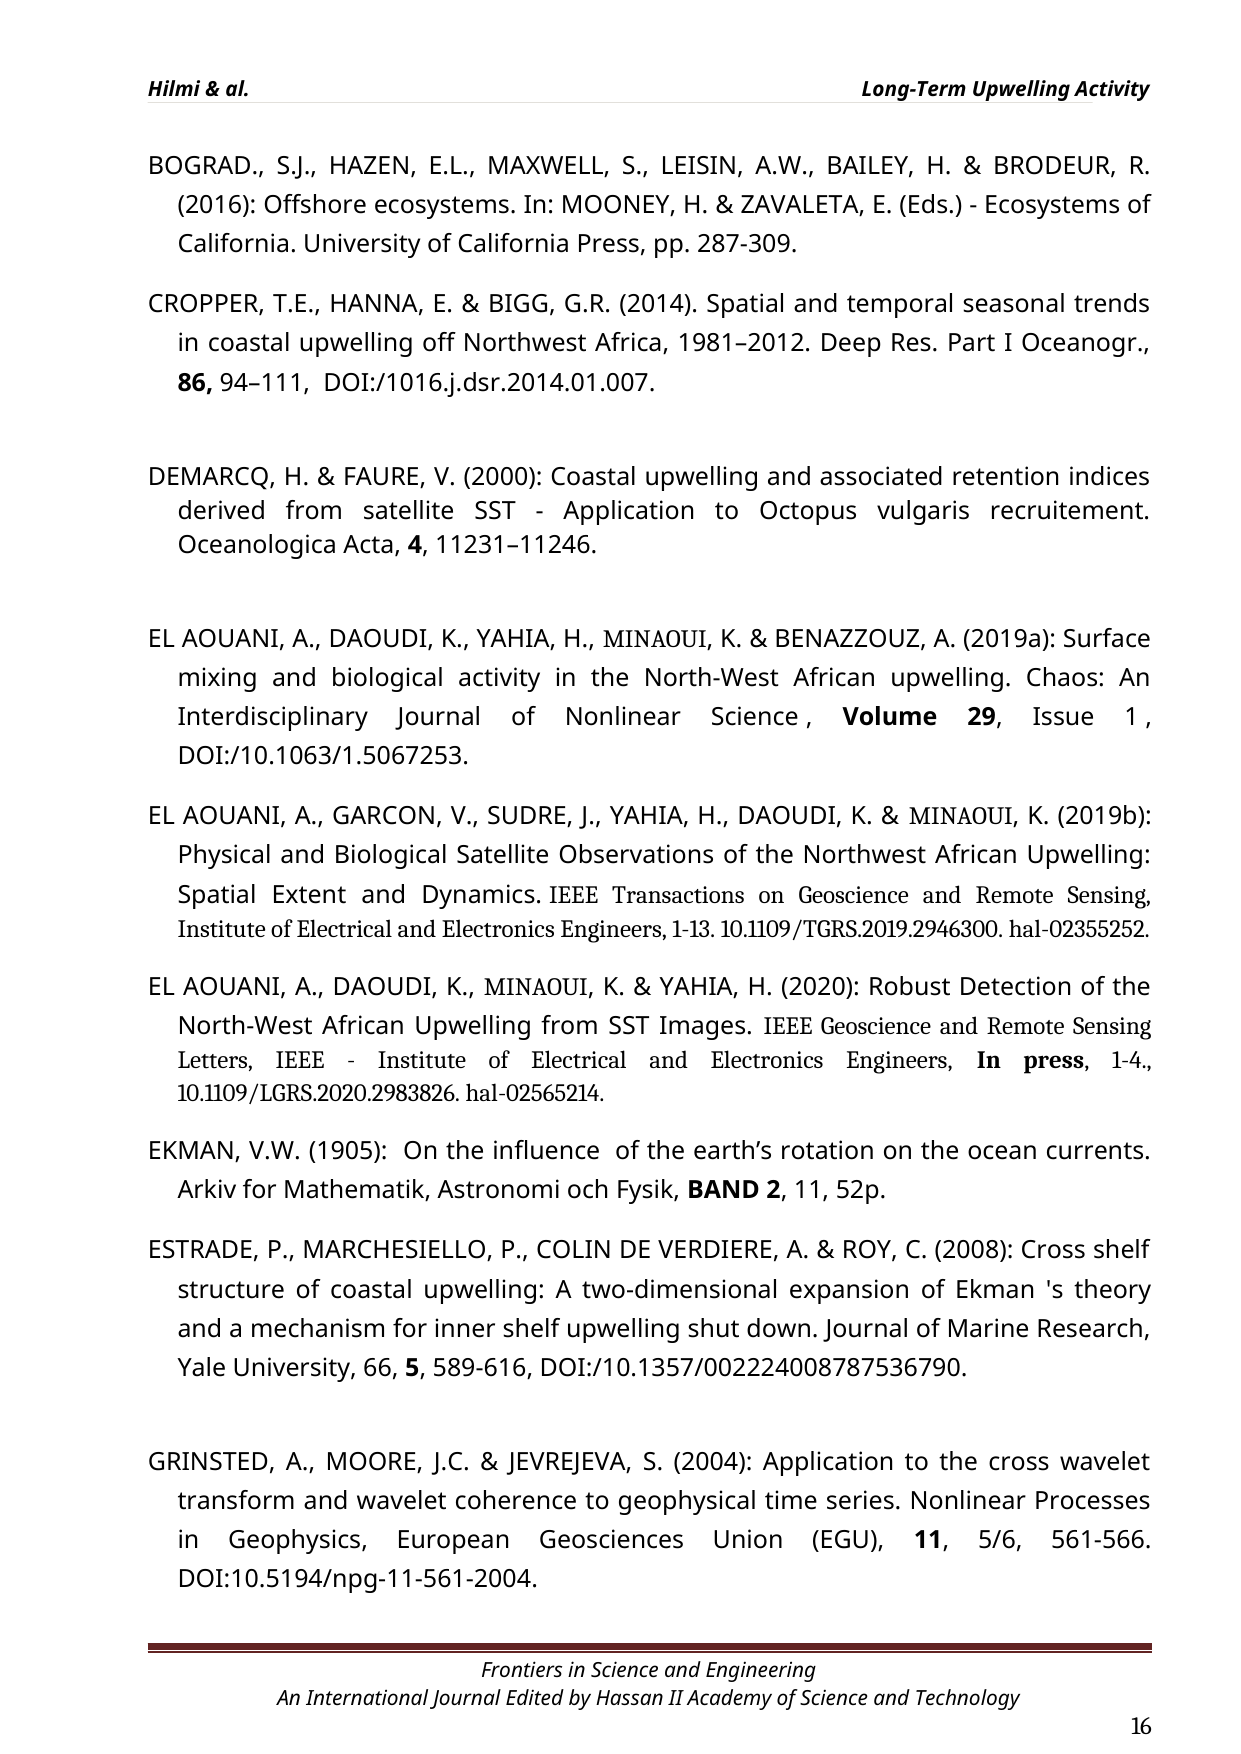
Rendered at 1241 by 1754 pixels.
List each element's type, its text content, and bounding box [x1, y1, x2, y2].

text EL AOUANI, A., GARCON, V., SUDRE, J., YAHIA, H., DAOUDI, K. & MINAOUI, K. (2019b): Physical and Biological Satellite Observations of the Northwest African Upwelling: Spatial Extent and Dynamics. IEEE Transactions on Geoscience and Remote Sensing, Institute of Electrical and Electronics Engineers, 1-13. 10.1109/TGRS.2019.2946300. hal-02355252. [148, 798, 1152, 943]
text EL AOUANI, A., DAOUDI, K., MINAOUI, K. & YAHIA, H. (2020): Robust Detection of the North-West African Upwelling from SST Images. IEEE Geoscience and Remote Sensing Letters, IEEE - Institute of Electrical and Electronics Engineers, In press, 1-4., 10.1109/LGRS.2020.2983826. hal-02565214. [148, 968, 1152, 1108]
text CROPPER, T.E., HANNA, E. & BIGG, G.R. (2014). Spatial and temporal seasonal trends in coastal upwelling off Northwest Africa, 1981–2012. Deep Res. Part I Oceanogr., 86, 94–111, DOI:/1016.j.dsr.2014.01.007. [148, 286, 1152, 398]
text EKMAN, V.W. (1905): On the influence of the earth’s rotation on the ocean currents. Arkiv for Mathematik, Astronomi och Fysik, BAND 2, 11, 52p. [148, 1133, 1152, 1206]
text GRINSTED, A., MOORE, J.C. & JEVREJEVA, S. (2004): Application to the cross wavelet transform and wavelet coherence to geophysical time series. Nonlinear Processes in Geophysics, European Geosciences Union (EGU), 11, 5/6, 561-566. DOI:10.5194/npg-11-561-2004. [148, 1444, 1152, 1595]
text BOGRAD., S.J., HAZEN, E.L., MAXWELL, S., LEISIN, A.W., BAILEY, H. & BRODEUR, R. (2016): Offshore ecosystems. In: MOONEY, H. & ZAVALETA, E. (Eds.) - Ecosystems of California. University of California Press, pp. 287-309. [148, 148, 1152, 260]
text ESTRADE, P., MARCHESIELLO, P., COLIN DE VERDIERE, A. & ROY, C. (2008): Cross shelf structure of coastal upwelling: A two-dimensional expansion of Ekman 's theory and a mechanism for inner shelf upwelling shut down. Journal of Marine Research, Yale University, 66, 5, 589-616, DOI:/10.1357/002224008787536790. [148, 1232, 1152, 1384]
text EL AOUANI, A., DAOUDI, K., YAHIA, H., MINAOUI, K. & BENAZZOUZ, A. (2019a): Surface mixing and biological activity in the North-West African upwelling. Chaos: An Interdisciplinary Journal of Nonlinear Science , Volume 29, Issue 1 , DOI:/10.1063/1.5067253. [148, 621, 1152, 772]
text DEMARCQ, H. & FAURE, V. (2000): Coastal upwelling and associated retention indices derived from satellite SST - Application to Octopus vulgaris recruitement. Oceanologica Acta, 4, 11231–11246. [148, 458, 1152, 561]
